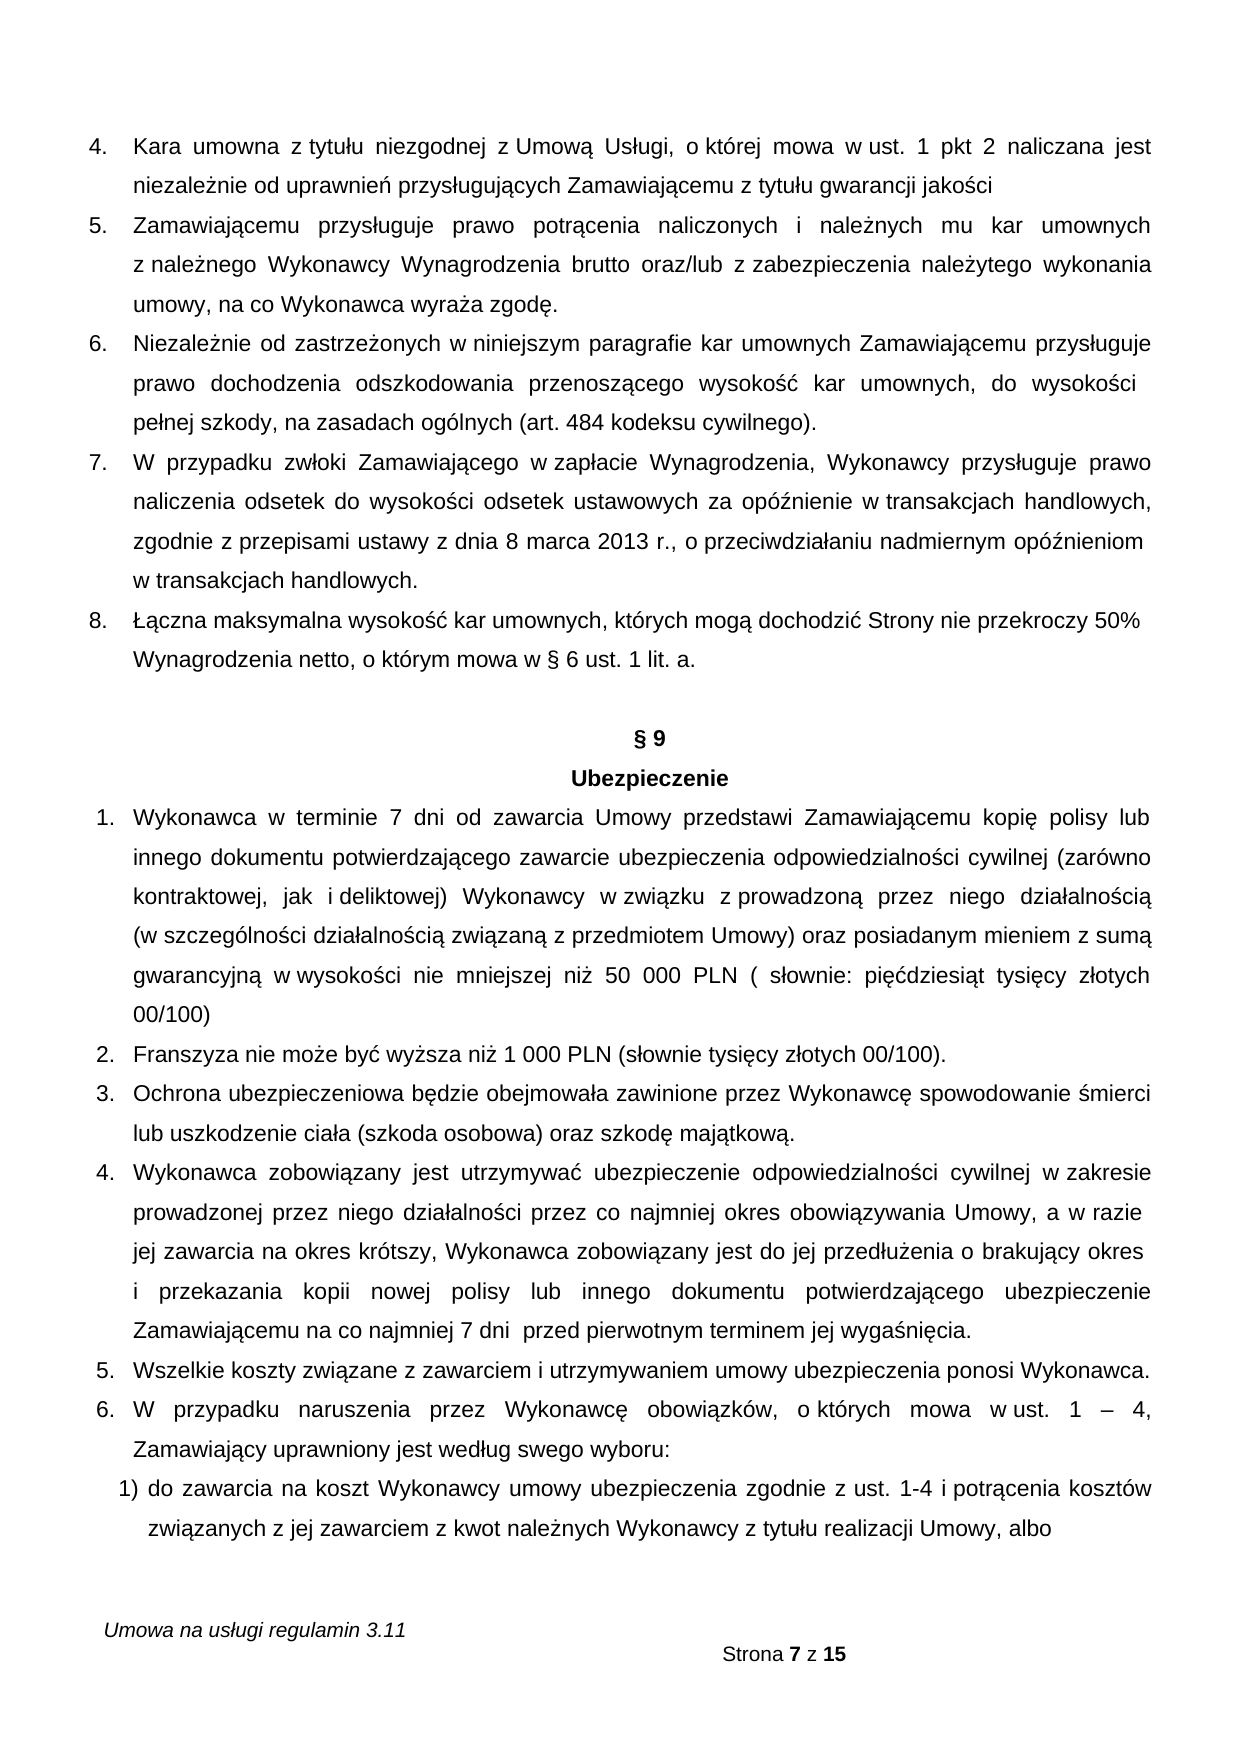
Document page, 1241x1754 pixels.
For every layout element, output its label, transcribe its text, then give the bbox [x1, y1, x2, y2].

list Wykonawca w terminie 7 dni od zawarcia Umowy przedstawi Zamawiającemu kopię polisy lub innego dokumentu potwierdzającego zawarcie ubezpieczenia odpowiedzialności cywilnej (zarówno kontraktowej, jak i deliktowej) Wykonawcy w związku z prowadzoną przez niego działalnością (w szczególności działalnością związaną z przedmiotem Umowy) oraz posiadanym mieniem z sumą gwarancyjną w wysokości nie mniejszej niż 50 000 PLN ( słownie: pięćdziesiąt tysięcy złotych 00/100) [96, 804, 1152, 1028]
list Ochrona ubezpieczeniowa będzie obejmowała zawinione przez Wykonawcę spowodowanie śmierci lub uszkodzenie ciała (szkoda osobowa) oraz szkodę majątkową. [96, 1080, 1152, 1146]
list do zawarcia na koszt Wykonawcy umowy ubezpieczenia zgodnie z ust. 1-4 i potrącenia kosztów związanych z jej zawarciem z kwot należnych Wykonawcy z tytułu realizacji Umowy, albo [118, 1475, 1152, 1541]
list Wszelkie koszty związane z zawarciem i utrzymywaniem umowy ubezpieczenia ponosi Wykonawca. [96, 1357, 1152, 1383]
list Niezależnie od zastrzeżonych w niniejszym paragrafie kar umownych Zamawiającemu przysługuje prawo dochodzenia odszkodowania przenoszącego wysokość kar umownych, do wysokości pełnej szkody, na zasadach ogólnych (art. 484 kodeksu cywilnego). [88, 330, 1152, 436]
text Ubezpieczenie [148, 764, 1152, 791]
list Łączna maksymalna wysokość kar umownych, których mogą dochodzić Strony nie przekroczy 50% Wynagrodzenia netto, o którym mowa w § 6 ust. 1 lit. a. [88, 607, 1152, 672]
text § 9 [148, 725, 1152, 751]
list Kara umowna z tytułu niezgodnej z Umową Usługi, o której mowa w ust. 1 pkt 2 naliczana jest niezależnie od uprawnień przysługujących Zamawiającemu z tytułu gwarancji jakości [88, 133, 1152, 199]
list W przypadku zwłoki Zamawiającego w zapłacie Wynagrodzenia, Wykonawcy przysługuje prawo naliczenia odsetek do wysokości odsetek ustawowych za opóźnienie w transakcjach handlowych, zgodnie z przepisami ustawy z dnia 8 marca 2013 r., o przeciwdziałaniu nadmiernym opóźnieniom w transakcjach handlowych. [88, 449, 1152, 593]
list W przypadku naruszenia przez Wykonawcę obowiązków, o których mowa w ust. 1 – 4, Zamawiający uprawniony jest według swego wyboru: [96, 1396, 1152, 1462]
list Franszyza nie może być wyższa niż 1 000 PLN (słownie tysięcy złotych 00/100). [96, 1041, 1152, 1067]
list Zamawiającemu przysługuje prawo potrącenia naliczonych i należnych mu kar umownych z należnego Wykonawcy Wynagrodzenia brutto oraz/lub z zabezpieczenia należytego wykonania umowy, na co Wykonawca wyraża zgodę. [88, 212, 1152, 317]
list Wykonawca zobowiązany jest utrzymywać ubezpieczenie odpowiedzialności cywilnej w zakresie prowadzonej przez niego działalności przez co najmniej okres obowiązywania Umowy, a w razie jej zawarcia na okres krótszy, Wykonawca zobowiązany jest do jej przedłużenia o brakujący okres i przekazania kopii nowej polisy lub innego dokumentu potwierdzającego ubezpieczenie Zamawiającemu na co najmniej 7 dni przed pierwotnym terminem jej wygaśnięcia. [96, 1159, 1152, 1344]
